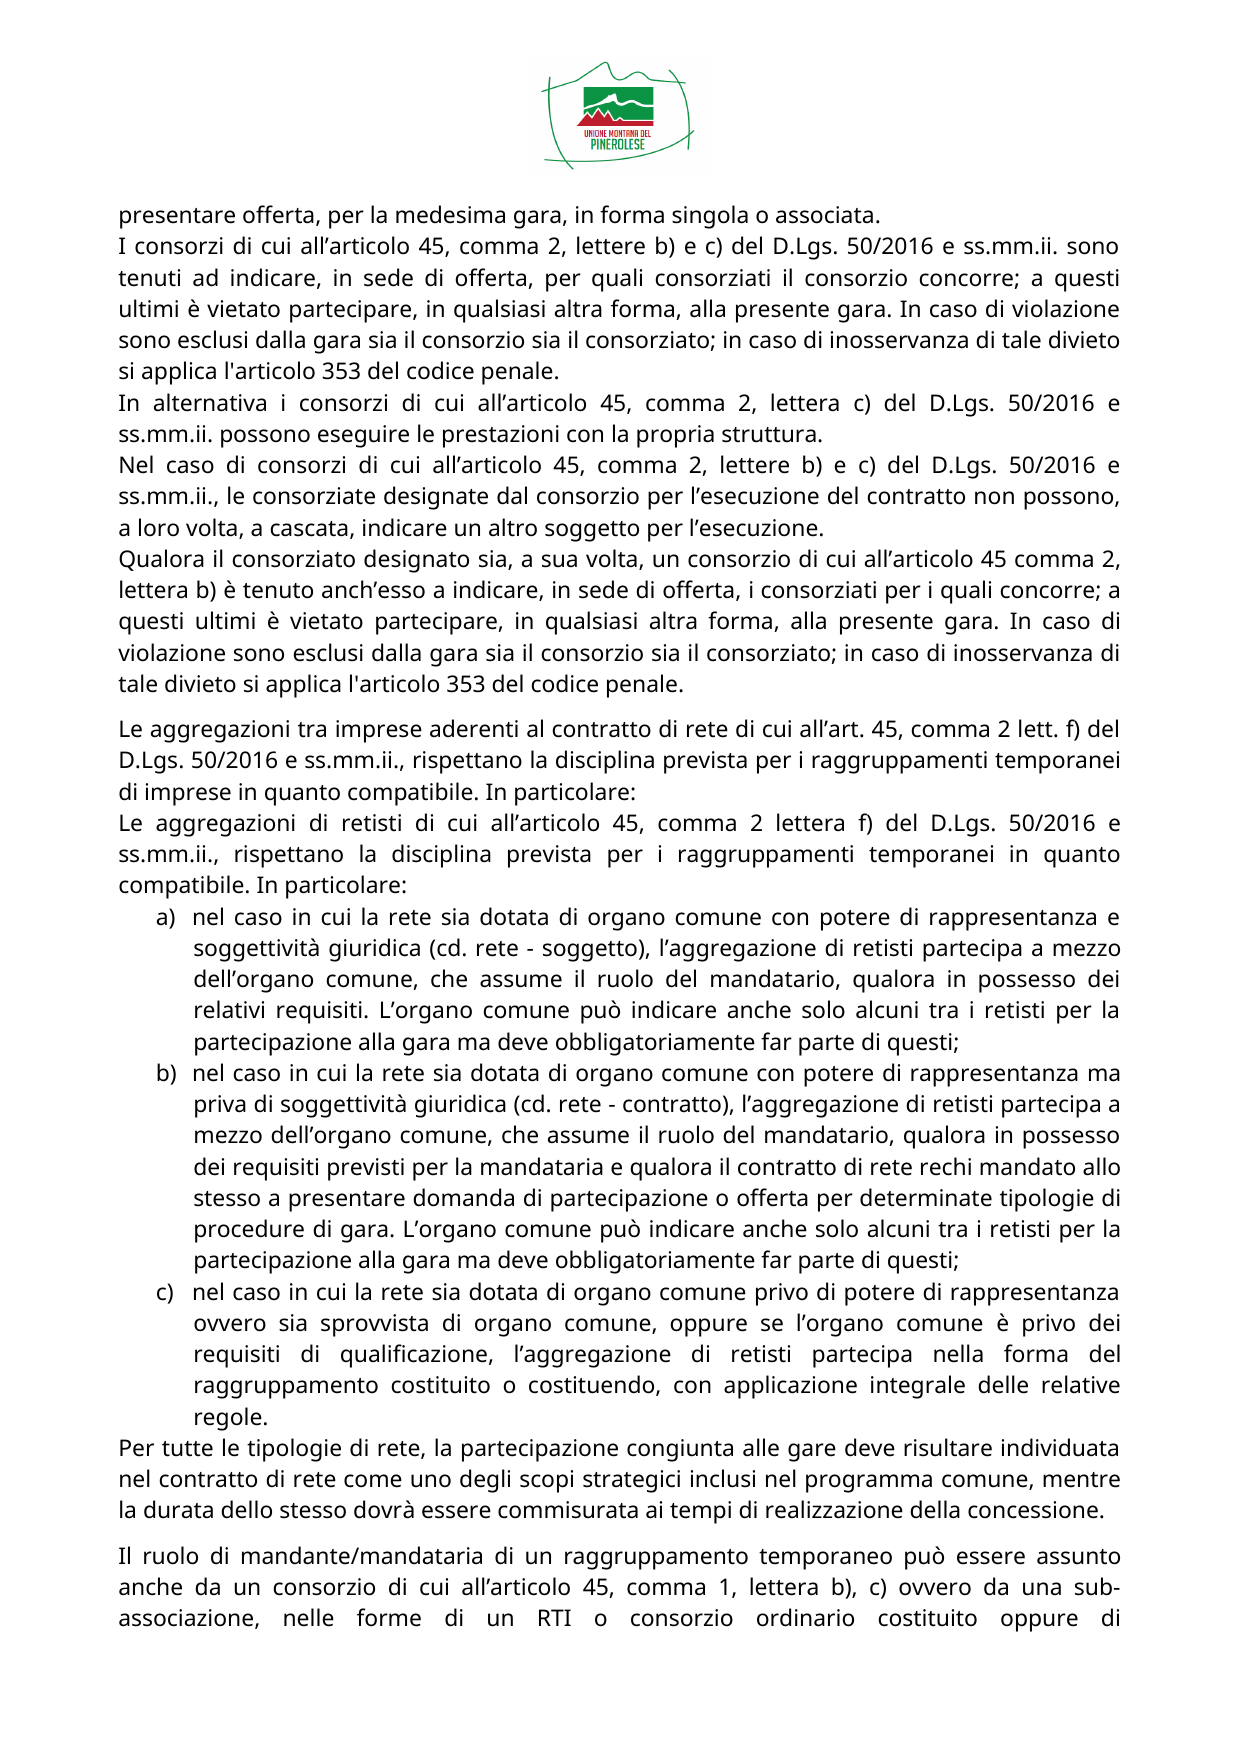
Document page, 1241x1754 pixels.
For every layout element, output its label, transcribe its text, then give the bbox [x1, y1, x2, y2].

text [118, 199, 1122, 230]
text In alternativa i consorzi di cui all’articolo 45, comma 2, lettera c) del D.Lgs. 50/2016 e ss.mm.ii. possono eseguire le prestazioni con la propria struttura. [118, 387, 1122, 449]
text Qualora il consorziato designato sia, a sua volta, un consorzio di cui all’articolo 45 comma 2, lettera b) è tenuto anch’esso a indicare, in sede di offerta, i consorziati per i quali concorre; a questi ultimi è vietato partecipare, in qualsiasi altra forma, alla presente gara. In caso di violazione sono esclusi dalla gara sia il consorzio sia il consorziato; in caso di inosservanza di tale divieto si applica l'articolo 353 del codice penale. [118, 543, 1122, 699]
list nel caso in cui la rete sia dotata di organo comune con potere di rappresentanza ma priva di soggettività giuridica (cd. rete - contratto), l’aggregazione di retisti partecipa a mezzo dell’organo comune, che assume il ruolo del mandatario, qualora in possesso dei requisiti previsti per la mandataria e qualora il contratto di rete rechi mandato allo stesso a presentare domanda di partecipazione o offerta per determinate tipologie di procedure di gara. L’organo comune può indicare anche solo alcuni tra i retisti per la partecipazione alla gara ma deve obbligatoriamente far parte di questi; [156, 1057, 1122, 1276]
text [118, 1540, 1122, 1634]
list nel caso in cui la rete sia dotata di organo comune privo di potere di rappresentanza ovvero sia sprovvista di organo comune, oppure se l’organo comune è privo dei requisiti di qualificazione, l’aggregazione di retisti partecipa nella forma del raggruppamento costituito o costituendo, con applicazione integrale delle relative regole. [156, 1276, 1122, 1432]
list nel caso in cui la rete sia dotata di organo comune con potere di rappresentanza e soggettività giuridica (cd. rete - soggetto), l’aggregazione di retisti partecipa a mezzo dell’organo comune, che assume il ruolo del mandatario, qualora in possesso dei relativi requisiti. L’organo comune può indicare anche solo alcuni tra i retisti per la partecipazione alla gara ma deve obbligatoriamente far parte di questi; [156, 901, 1122, 1057]
text Per tutte le tipologie di rete, la partecipazione congiunta alle gare deve risultare individuata nel contratto di rete come uno degli scopi strategici inclusi nel programma comune, mentre la durata dello stesso dovrà essere commisurata ai tempi di realizzazione della concessione. [118, 1432, 1122, 1526]
text Le aggregazioni tra imprese aderenti al contratto di rete di cui all’art. 45, comma 2 lett. f) del D.Lgs. 50/2016 e ss.mm.ii., rispettano la disciplina prevista per i raggruppamenti temporanei di imprese in quanto compatibile. In particolare: [118, 713, 1122, 807]
text Nel caso di consorzi di cui all’articolo 45, comma 2, lettere b) e c) del D.Lgs. 50/2016 e ss.mm.ii., le consorziate designate dal consorzio per l’esecuzione del contratto non possono, a loro volta, a cascata, indicare un altro soggetto per l’esecuzione. [118, 449, 1122, 543]
text I consorzi di cui all’articolo 45, comma 2, lettere b) e c) del D.Lgs. 50/2016 e ss.mm.ii. sono tenuti ad indicare, in sede di offerta, per quali consorziati il consorzio concorre; a questi ultimi è vietato partecipare, in qualsiasi altra forma, alla presente gara. In caso di violazione sono esclusi dalla gara sia il consorzio sia il consorziato; in caso di inosservanza di tale divieto si applica l'articolo 353 del codice penale. [118, 230, 1122, 387]
text Le aggregazioni di retisti di cui all’articolo 45, comma 2 lettera f) del D.Lgs. 50/2016 e ss.mm.ii., rispettano la disciplina prevista per i raggruppamenti temporanei in quanto compatibile. In particolare: [118, 807, 1122, 901]
